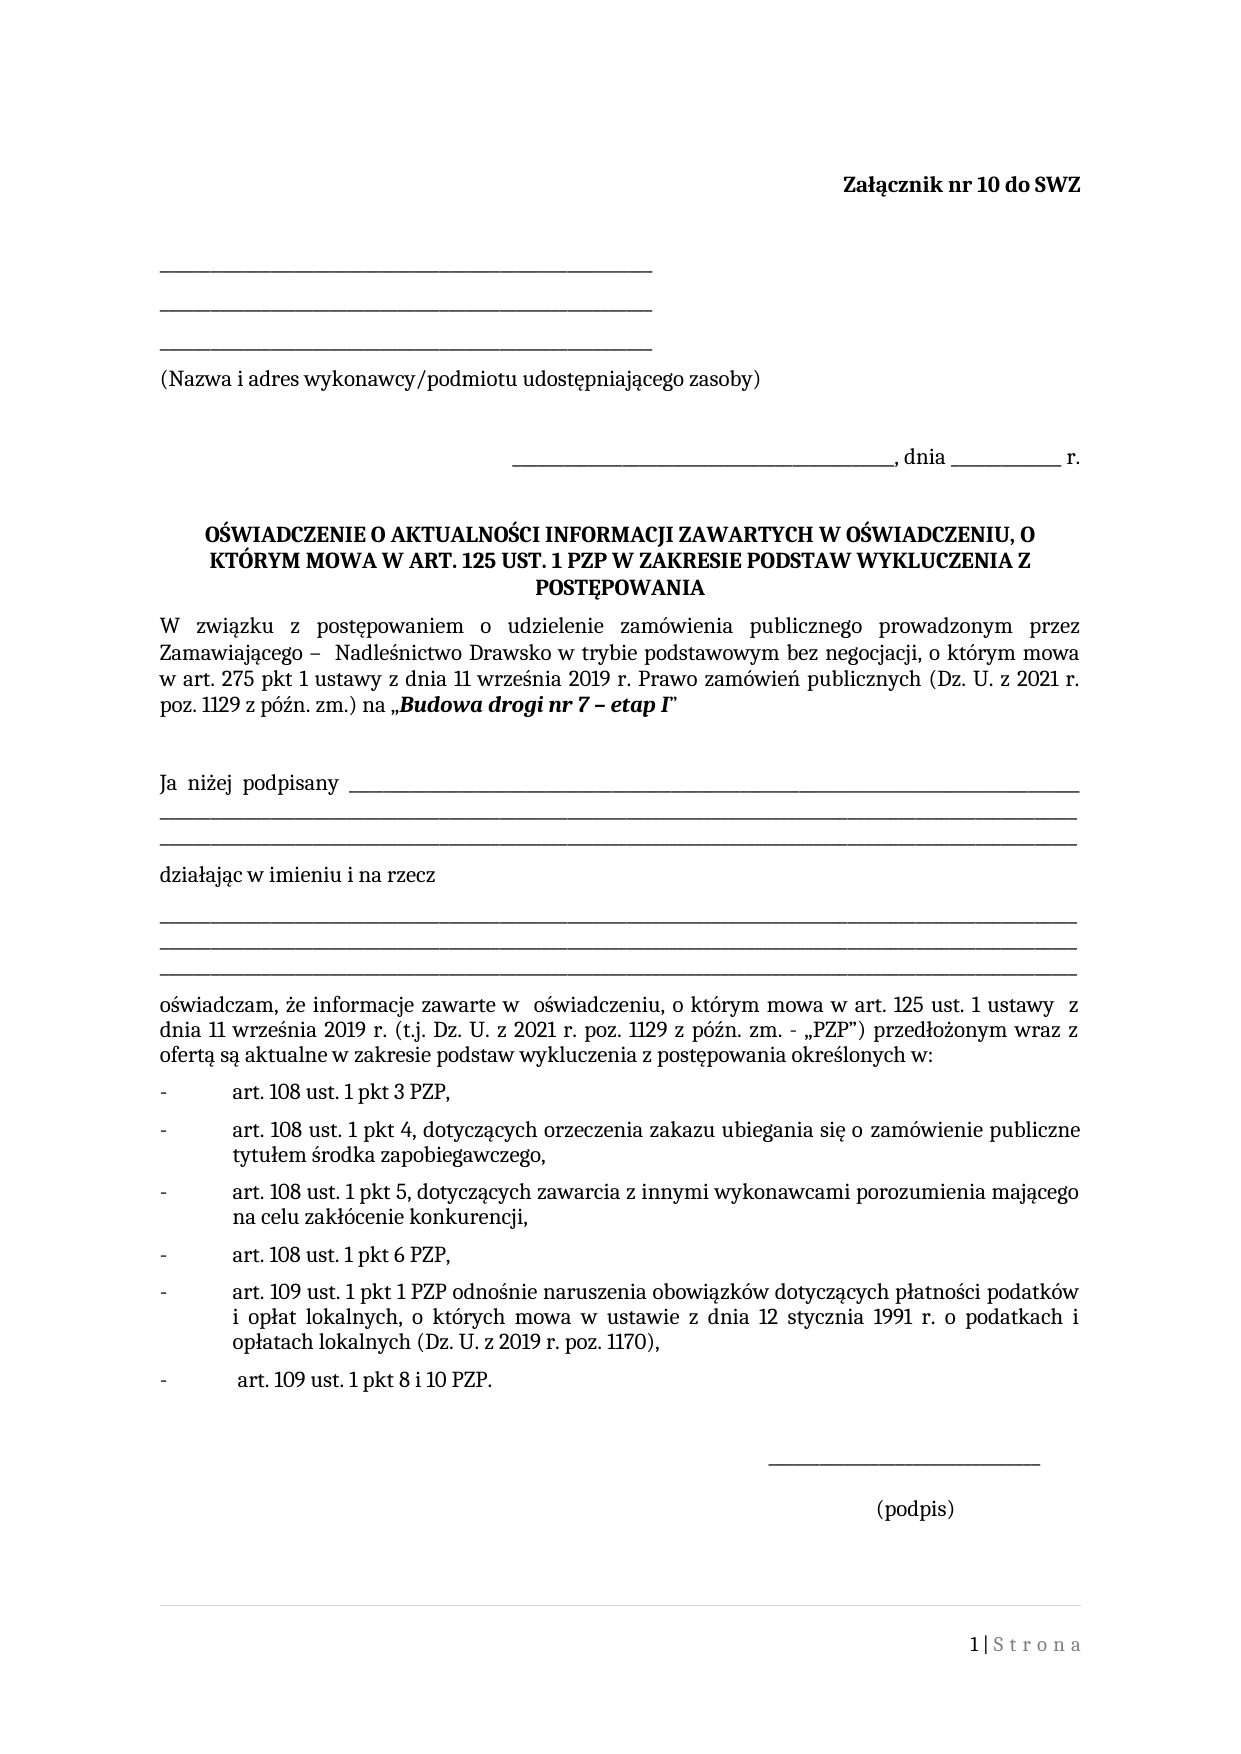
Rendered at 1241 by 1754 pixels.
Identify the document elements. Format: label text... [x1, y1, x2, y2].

text W związku z postępowaniem o udzielenie zamówienia publicznego prowadzonym przez Zamawiającego – Nadleśnictwo Drawsko w trybie podstawowym bez negocjacji, o którym mowa w art. 275 pkt 1 ustawy z dnia 11 września 2019 r. Prawo zamówień publicznych (Dz. U. z 2021 r. poz. 1129 z późn. zm.) na „Budowa drogi nr 7 – etap I” [159, 613, 1081, 719]
text ________________________________ (podpis) [750, 1443, 1081, 1522]
text __________________________________________________________ [159, 327, 1081, 354]
text Załącznik nr 10 do SWZ [159, 172, 1081, 198]
text działając w imieniu i na rzecz [159, 862, 1081, 888]
text Ja niżej podpisany ______________________________________________________________________________________ ________________________________________________________________________________________________________________________________________________________________________________________________________________________ [159, 770, 1081, 849]
text ____________________________________________________________________________________________________________________________________________________________________________________________________________________________________________________________________________________________________________________________________ [159, 900, 1081, 979]
text - art. 108 ust. 1 pkt 3 PZP, [159, 1079, 1081, 1104]
text _____________________________________________, dnia _____________ r. [159, 444, 1081, 470]
text __________________________________________________________ [159, 250, 1081, 276]
text (Nazwa i adres wykonawcy/podmiotu udostępniającego zasoby) [159, 366, 1081, 393]
text oświadczam, że informacje zawarte w oświadczeniu, o którym mowa w art. 125 ust. 1 ustawy z dnia 11 września 2019 r. (t.j. Dz. U. z 2021 r. poz. 1129 z późn. zm. - „PZP”) przedłożonym wraz z ofertą są aktualne w zakresie podstaw wykluczenia z postępowania określonych w: [159, 992, 1081, 1067]
text - art. 108 ust. 1 pkt 6 PZP, [159, 1242, 1081, 1267]
text OŚWIADCZENIE O AKTUALNOŚCI INFORMACJI ZAWARTYCH W OŚWIADCZENIU, O KTÓRYM MOWA W ART. 125 UST. 1 PZP W ZAKRESIE PODSTAW WYKLUCZENIA Z POSTĘPOWANIA [159, 522, 1081, 601]
text __________________________________________________________ [159, 288, 1081, 315]
text - art. 108 ust. 1 pkt 5, dotyczących zawarcia z innymi wykonawcami porozumienia mającego na celu zakłócenie konkurencji, [159, 1179, 1081, 1229]
text - art. 109 ust. 1 pkt 8 i 10 PZP. [159, 1367, 1081, 1392]
text - art. 109 ust. 1 pkt 1 PZP odnośnie naruszenia obowiązków dotyczących płatności podatków i opłat lokalnych, o których mowa w ustawie z dnia 12 stycznia 1991 r. o podatkach i opłatach lokalnych (Dz. U. z 2019 r. poz. 1170), [159, 1279, 1081, 1354]
text - art. 108 ust. 1 pkt 4, dotyczących orzeczenia zakazu ubiegania się o zamówienie publiczne tytułem środka zapobiegawczego, [159, 1117, 1081, 1167]
